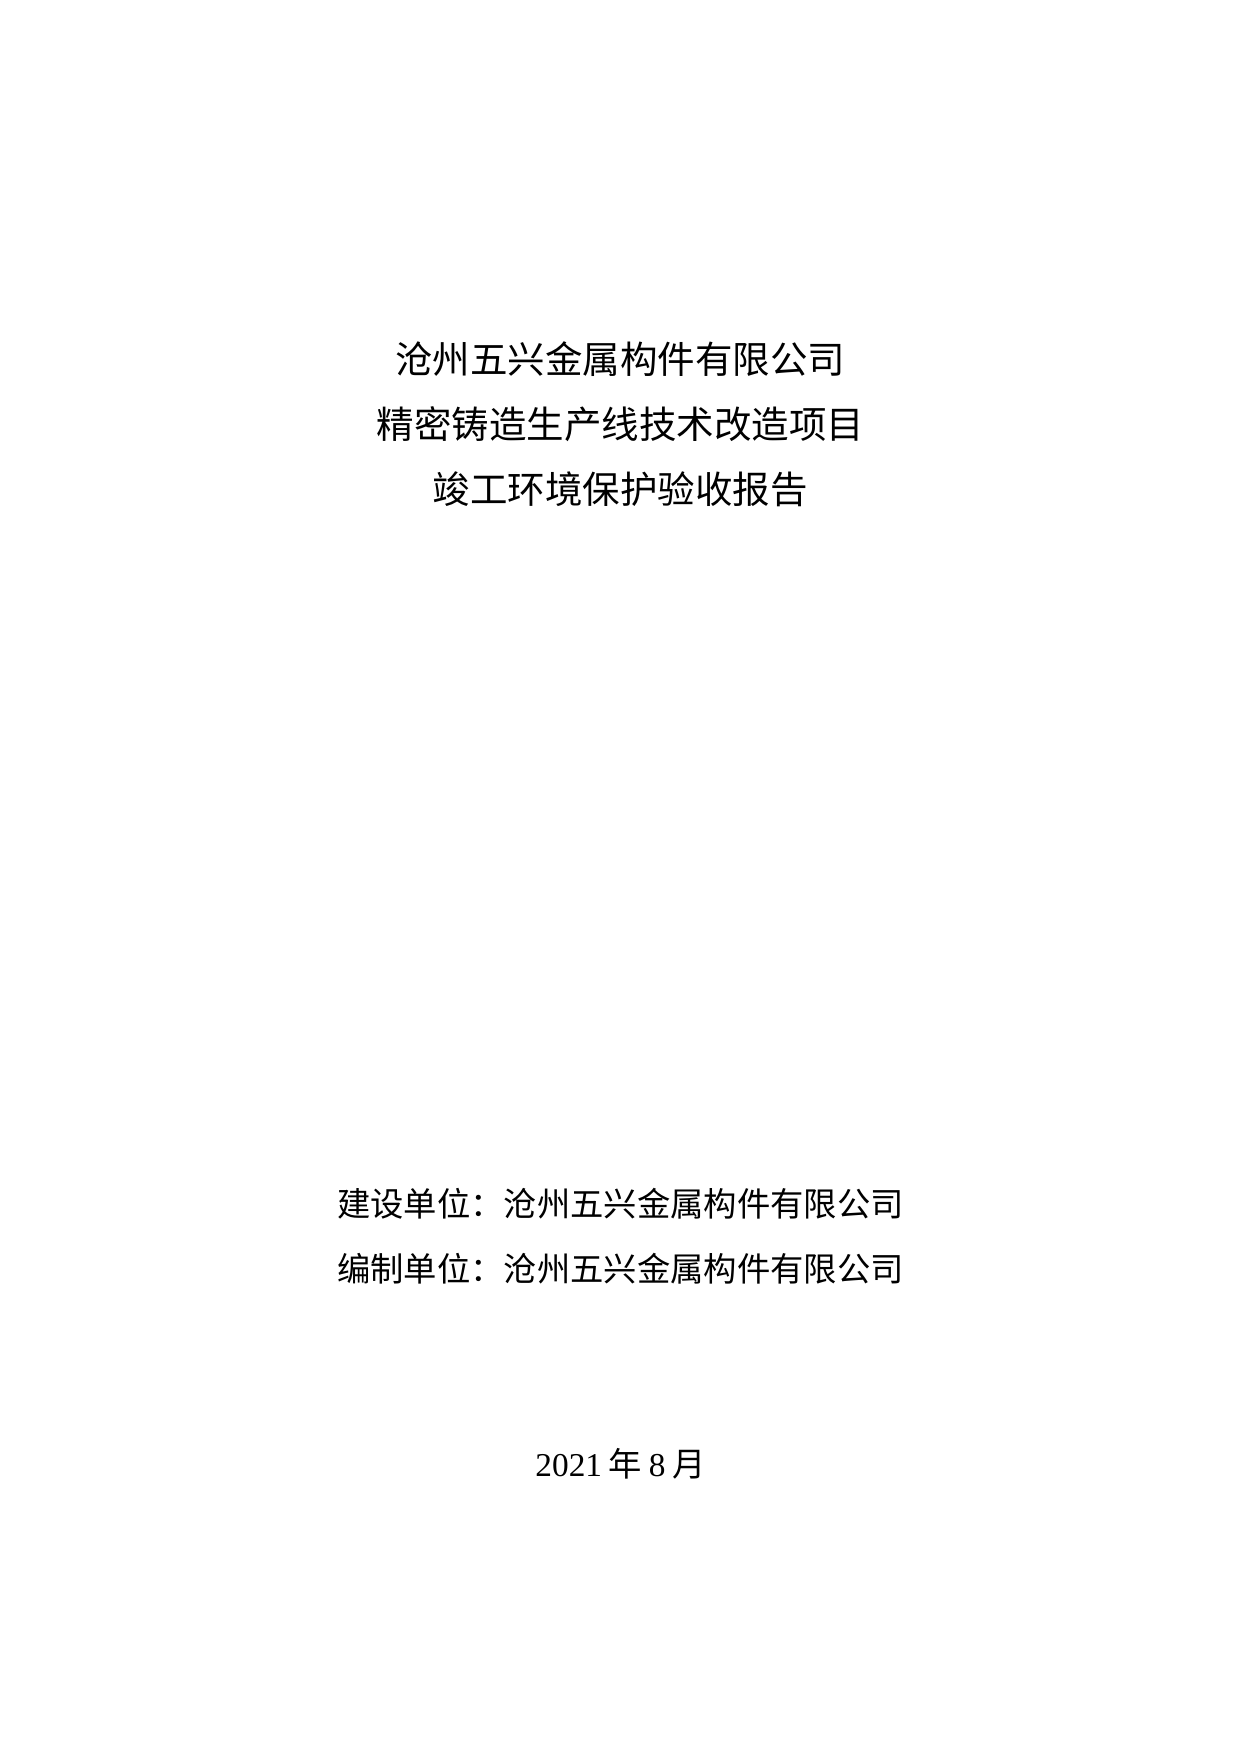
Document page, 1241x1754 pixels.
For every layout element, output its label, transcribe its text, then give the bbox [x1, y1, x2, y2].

text 编制单位：沧州五兴金属构件有限公司 [187, 1234, 1053, 1299]
text 竣工环境保护验收报告 [187, 454, 1053, 519]
text 建设单位：沧州五兴金属构件有限公司 [187, 1169, 1053, 1234]
text 精密铸造生产线技术改造项目 [187, 389, 1053, 454]
text 2021年8月 [187, 1429, 1053, 1494]
text 沧州五兴金属构件有限公司 [187, 324, 1053, 389]
